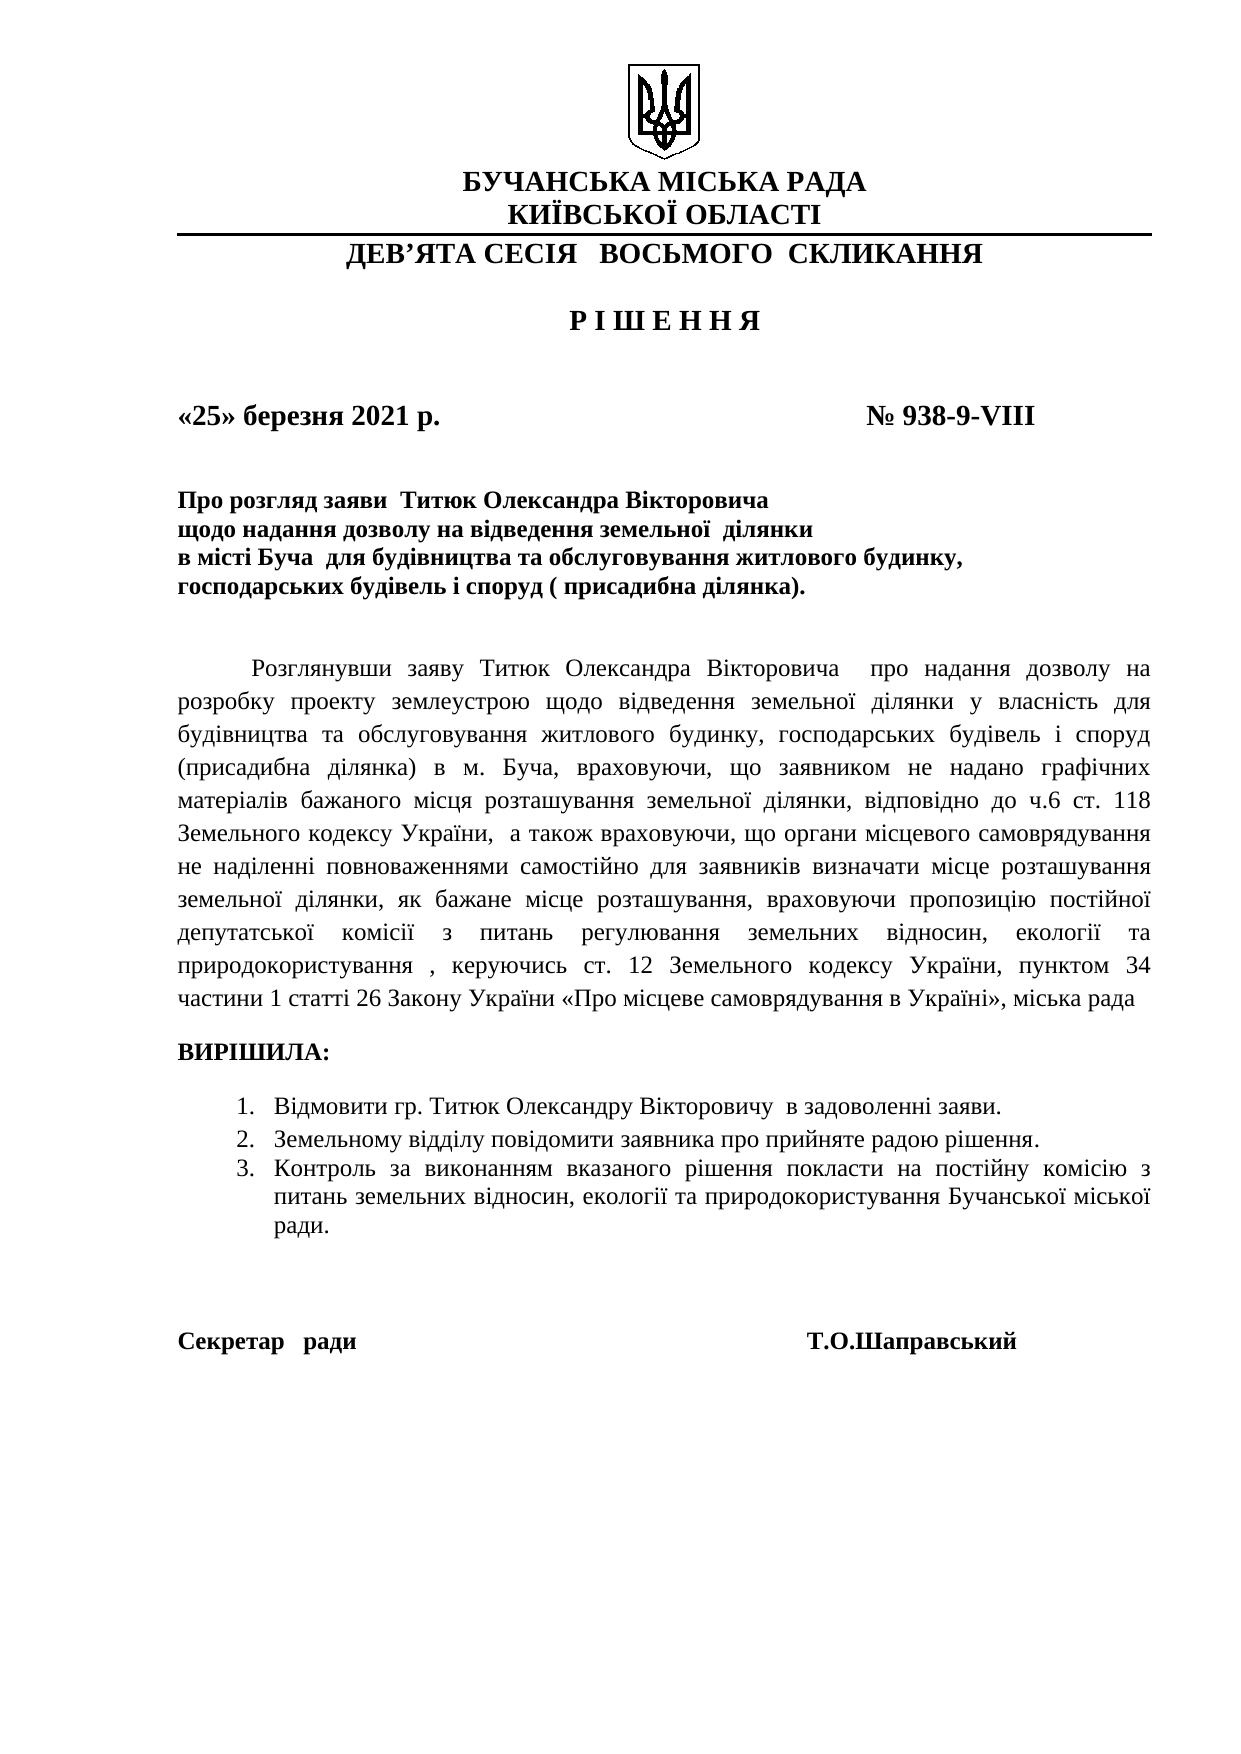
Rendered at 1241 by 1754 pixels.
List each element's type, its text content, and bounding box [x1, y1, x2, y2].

text щодо надання дозволу на відведення земельної ділянки [177, 514, 1152, 542]
text КИЇВСЬКОЇ ОБЛАСТІ [177, 197, 1152, 233]
text в місті Буча для будівництва та обслуговування житлового будинку, [177, 542, 1152, 571]
text Розглянувши заяву Титюк Олександра Вікторовича про надання дозволу на розробку проекту землеустрою щодо відведення земельної ділянки у власність для будівництва та обслуговування житлового будинку, господарських будівель і споруд (присадибна ділянка) в м. Буча, враховуючи, що заявником не надано графічних матеріалів бажаного місця розташування земельної ділянки, відповідно до ч.6 ст. 118 Земельного кодексу України, а також враховуючи, що органи місцевого самоврядування не наділенні повноваженнями самостійно для заявників визначати місце розташування земельної ділянки, як бажане місце розташування, враховуючи пропозицію постійної депутатської комісії з питань регулювання земельних відносин, екології та природокористування , керуючись ст. 12 Земельного кодексу України, пунктом 34 частини 1 статті 26 Закону України «Про місцеве самоврядування в Україні», міська рада [177, 653, 1152, 1012]
list Земельному відділу повідомити заявника про прийняте радою рішення. [236, 1124, 1152, 1153]
list Відмовити гр. Титюк Олександру Вікторовичу в задоволенні заяви. [236, 1091, 1152, 1120]
text ДЕВ’ЯТА СЕСІЯ ВОСЬМОГО СКЛИКАННЯ [177, 236, 1152, 269]
text господарських будівель і споруд ( присадибна ділянка). [177, 571, 1152, 600]
text «25» березня 2021 р. № 938-9-VIII [177, 398, 1152, 432]
text БУЧАНСЬКА МІСЬКА РАДА [177, 164, 1152, 197]
text Секретар ради Т.О.Шаправський [177, 1326, 1152, 1354]
text Про розгляд заяви Титюк Олександра Вікторовича [177, 485, 1152, 514]
text Р І Ш Е Н Н Я [177, 303, 1152, 337]
list Контроль за виконанням вказаного рішення покласти на постійну комісію з питань земельних відносин, екології та природокористування Бучанської міської ради. [236, 1153, 1152, 1239]
text ВИРІШИЛА: [177, 1037, 1152, 1066]
